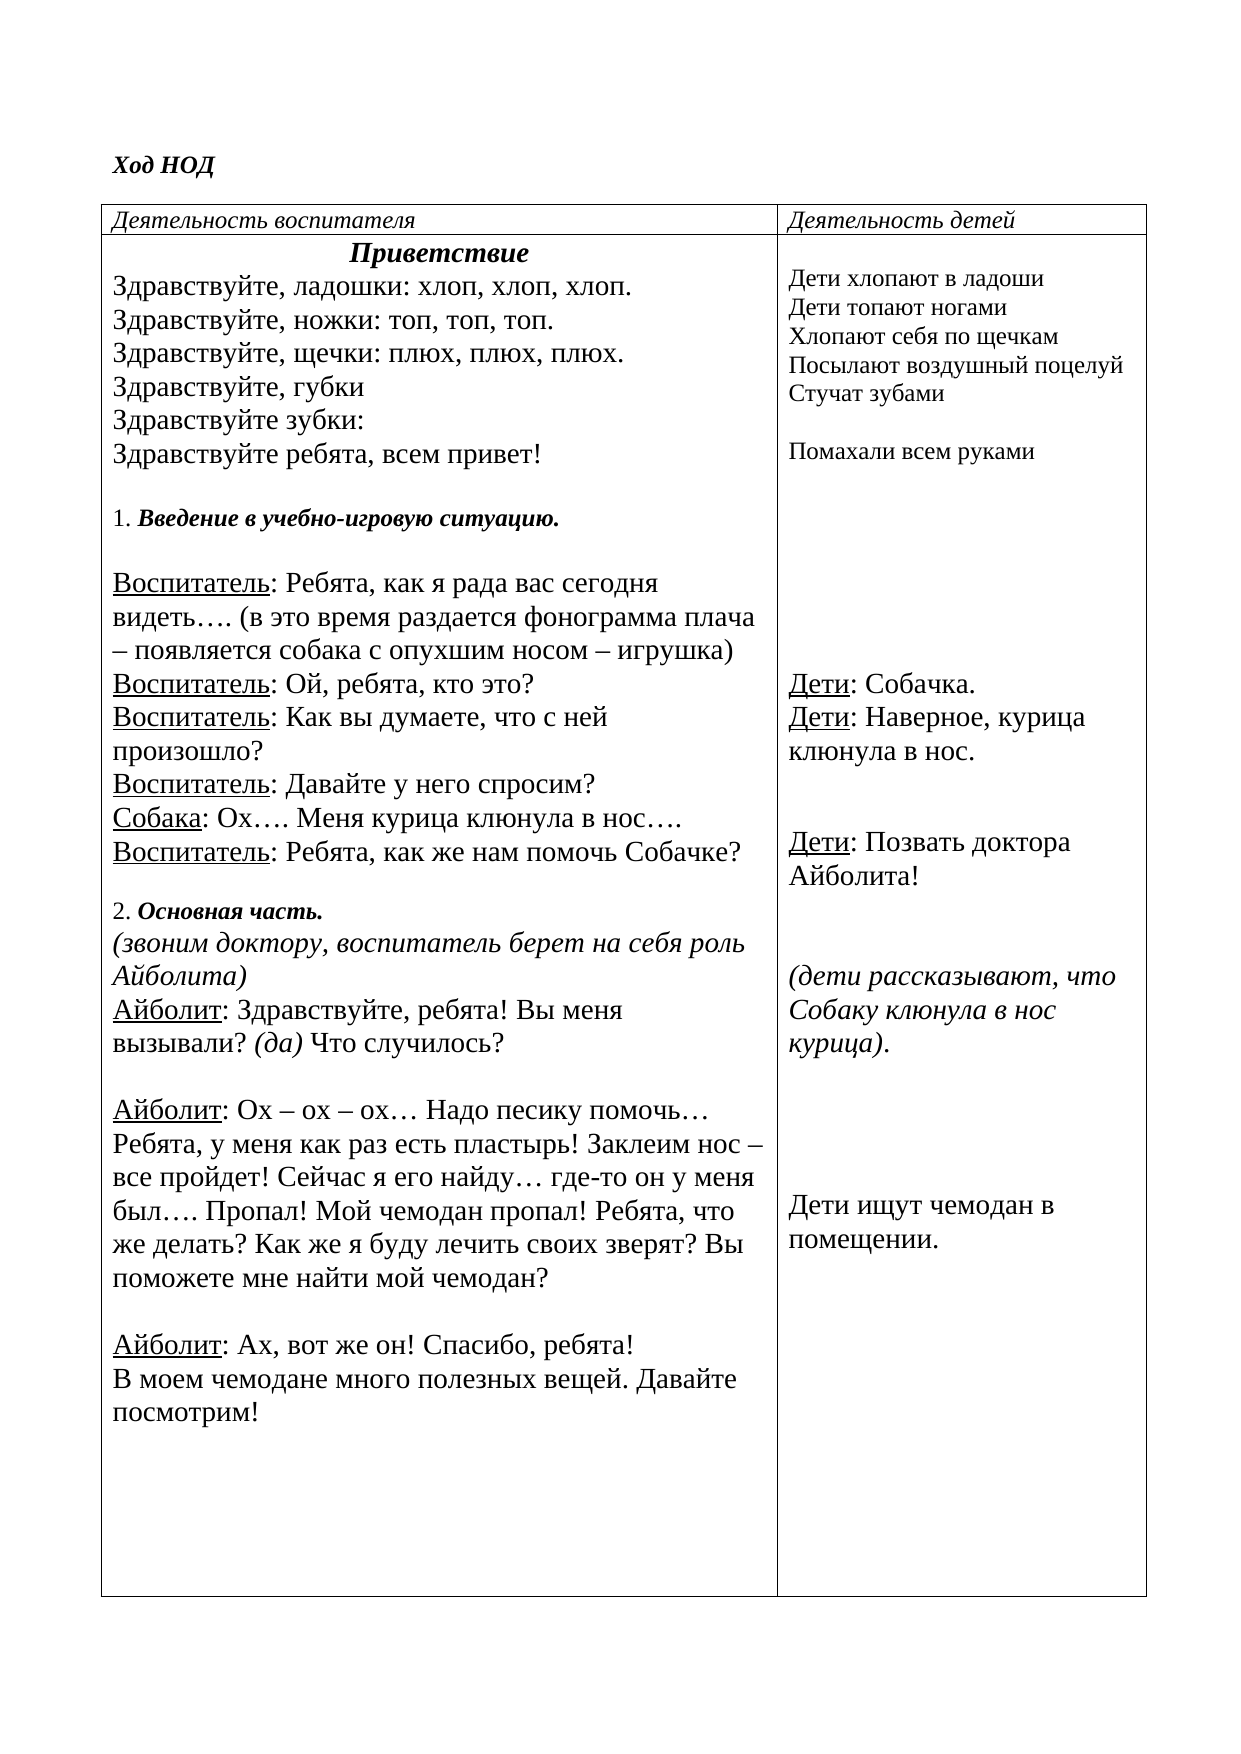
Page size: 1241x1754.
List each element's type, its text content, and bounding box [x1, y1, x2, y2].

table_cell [102, 235, 777, 1596]
table_header Деятельность воспитателя [102, 205, 777, 234]
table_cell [778, 235, 1146, 1596]
text Ход НОД [112, 150, 1128, 179]
table_header Деятельность детей [778, 205, 1146, 234]
